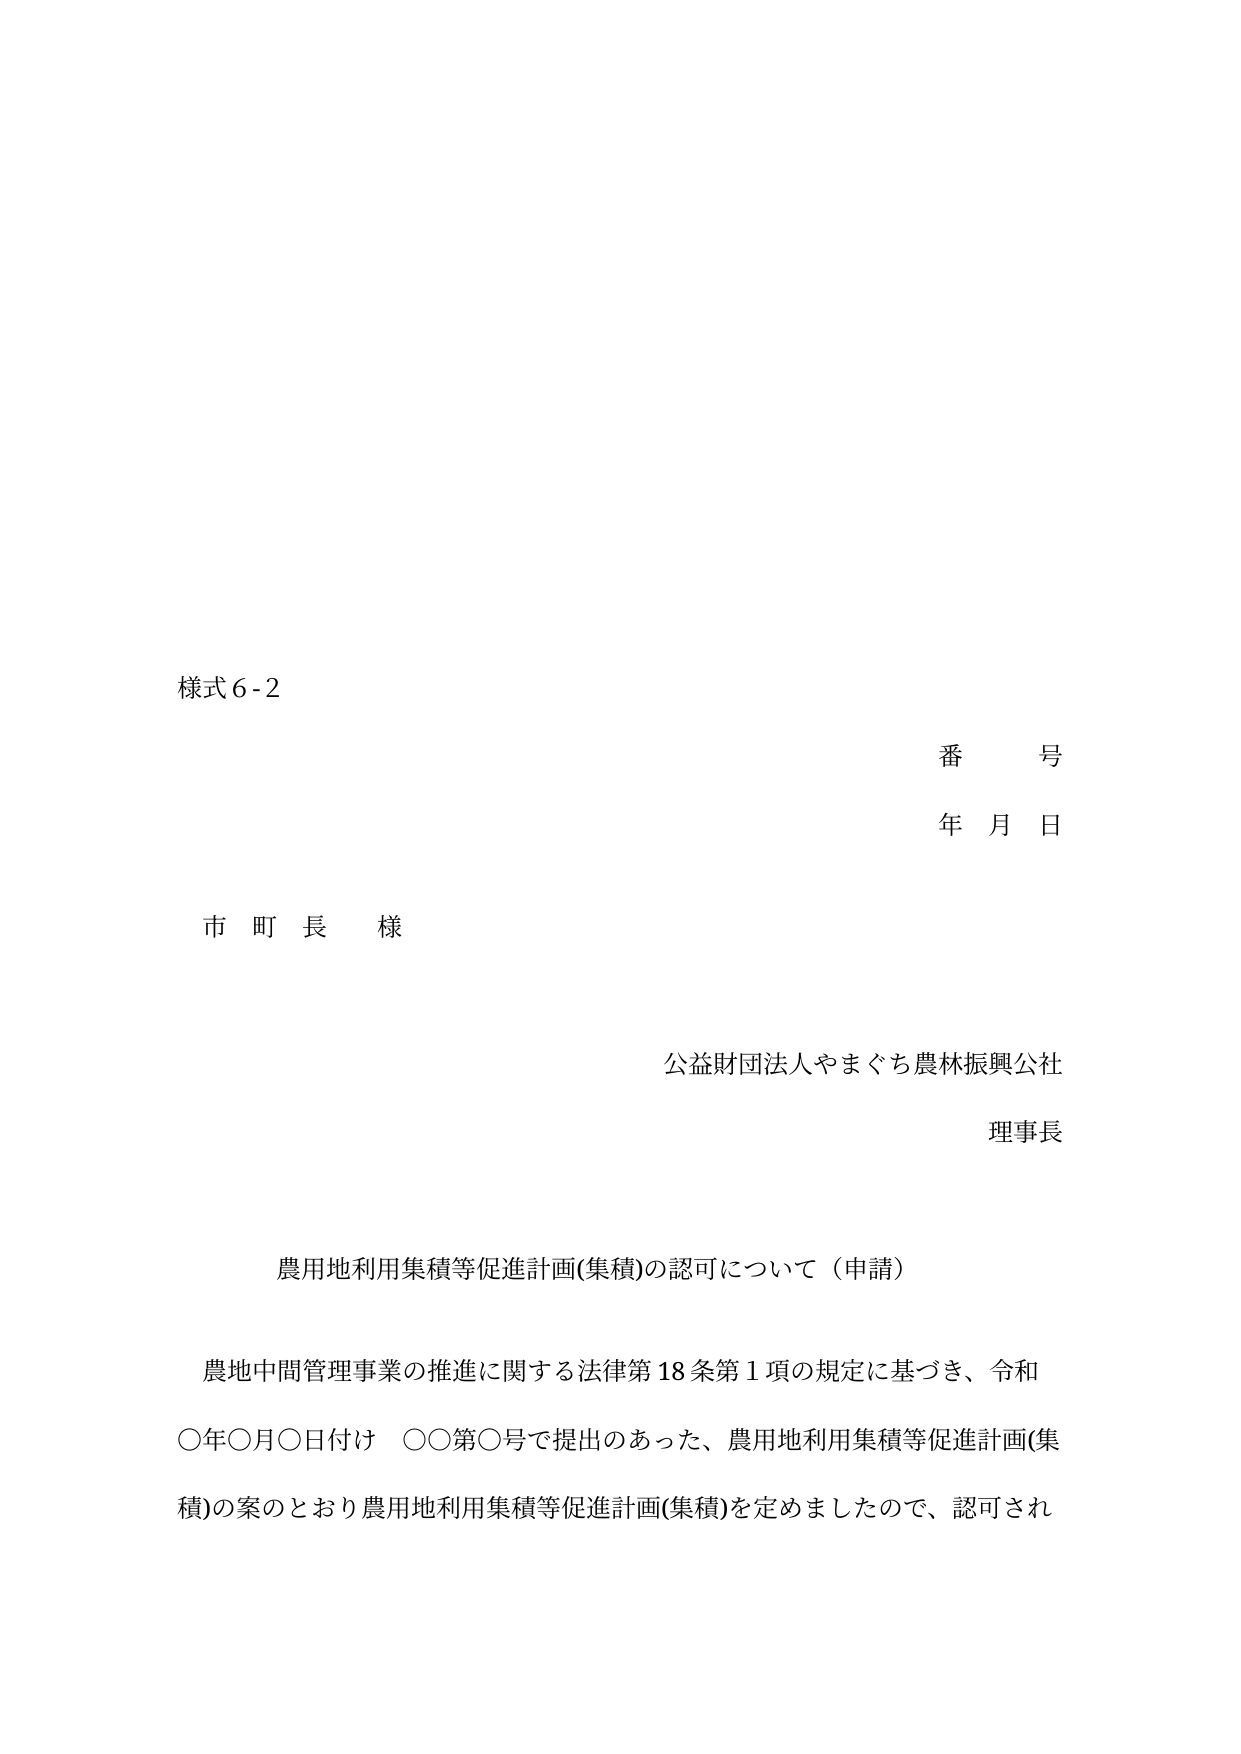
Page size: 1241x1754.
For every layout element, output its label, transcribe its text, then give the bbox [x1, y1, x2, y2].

text 農用地利用集積等促進計画(集積)の認可について（申請） [177, 1233, 1017, 1302]
text 年 月 日 [177, 789, 1063, 858]
text 公益財団法人やまぐち農林振興公社 [177, 1028, 1063, 1097]
text 市 町 長 様 [177, 892, 1017, 960]
text 理事長 [177, 1097, 1063, 1165]
text 番 号 [177, 721, 1063, 789]
text 様式６-２ [177, 653, 963, 721]
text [177, 1336, 1063, 1541]
